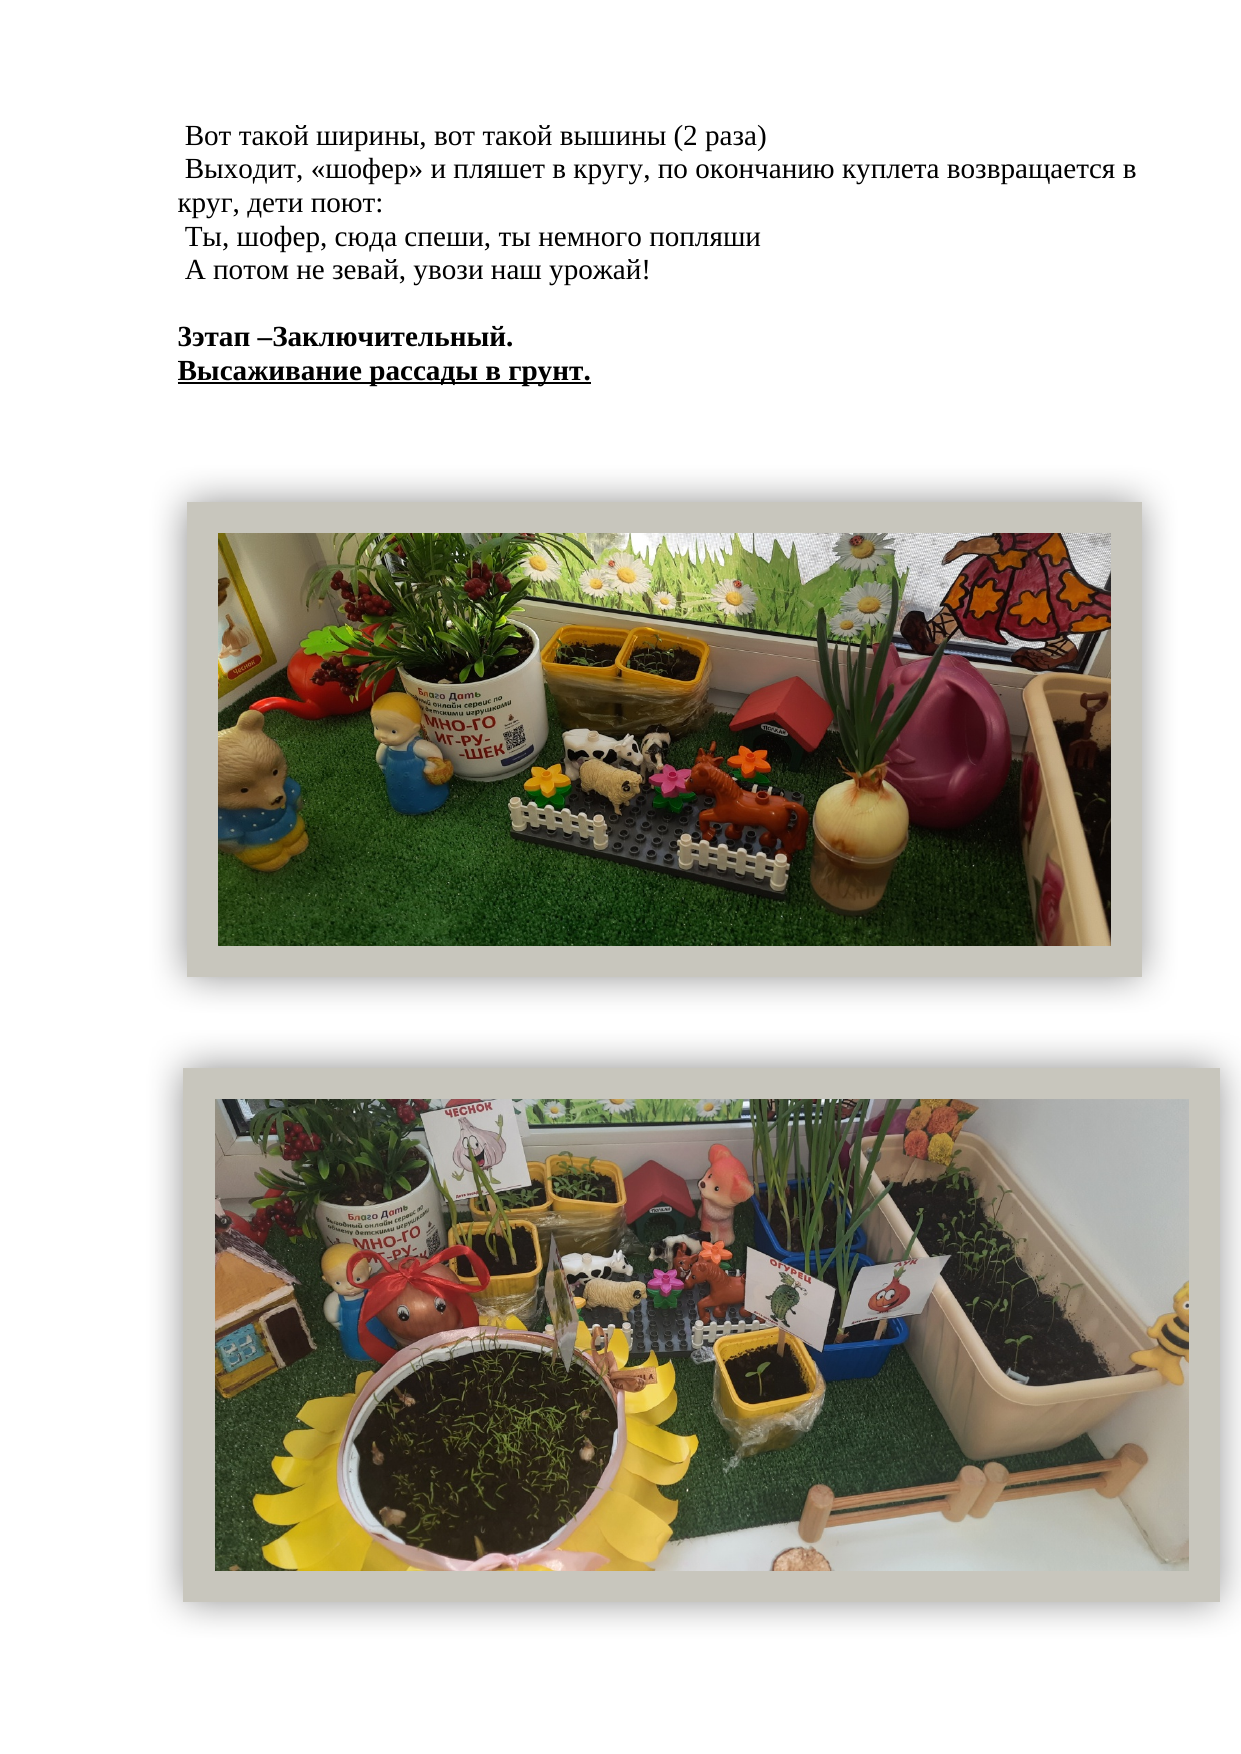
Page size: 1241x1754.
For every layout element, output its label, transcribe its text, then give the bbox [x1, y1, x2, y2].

picture [215, 1099, 1189, 1571]
text А потом не зевай, увози наш урожай! [177, 252, 1152, 286]
text 3этап –Заключительный. [177, 319, 1152, 353]
text Вот такой ширины, вот такой вышины (2 раза) [177, 118, 1152, 152]
text Высаживание рассады в грунт. [177, 353, 1152, 386]
text Выходит, «шофер» и пляшет в кругу, по окончанию куплета возвращается в круг, дети поют: [177, 152, 1152, 219]
picture [218, 533, 1111, 946]
text Ты, шофер, сюда спеши, ты немного попляши [177, 219, 1152, 252]
